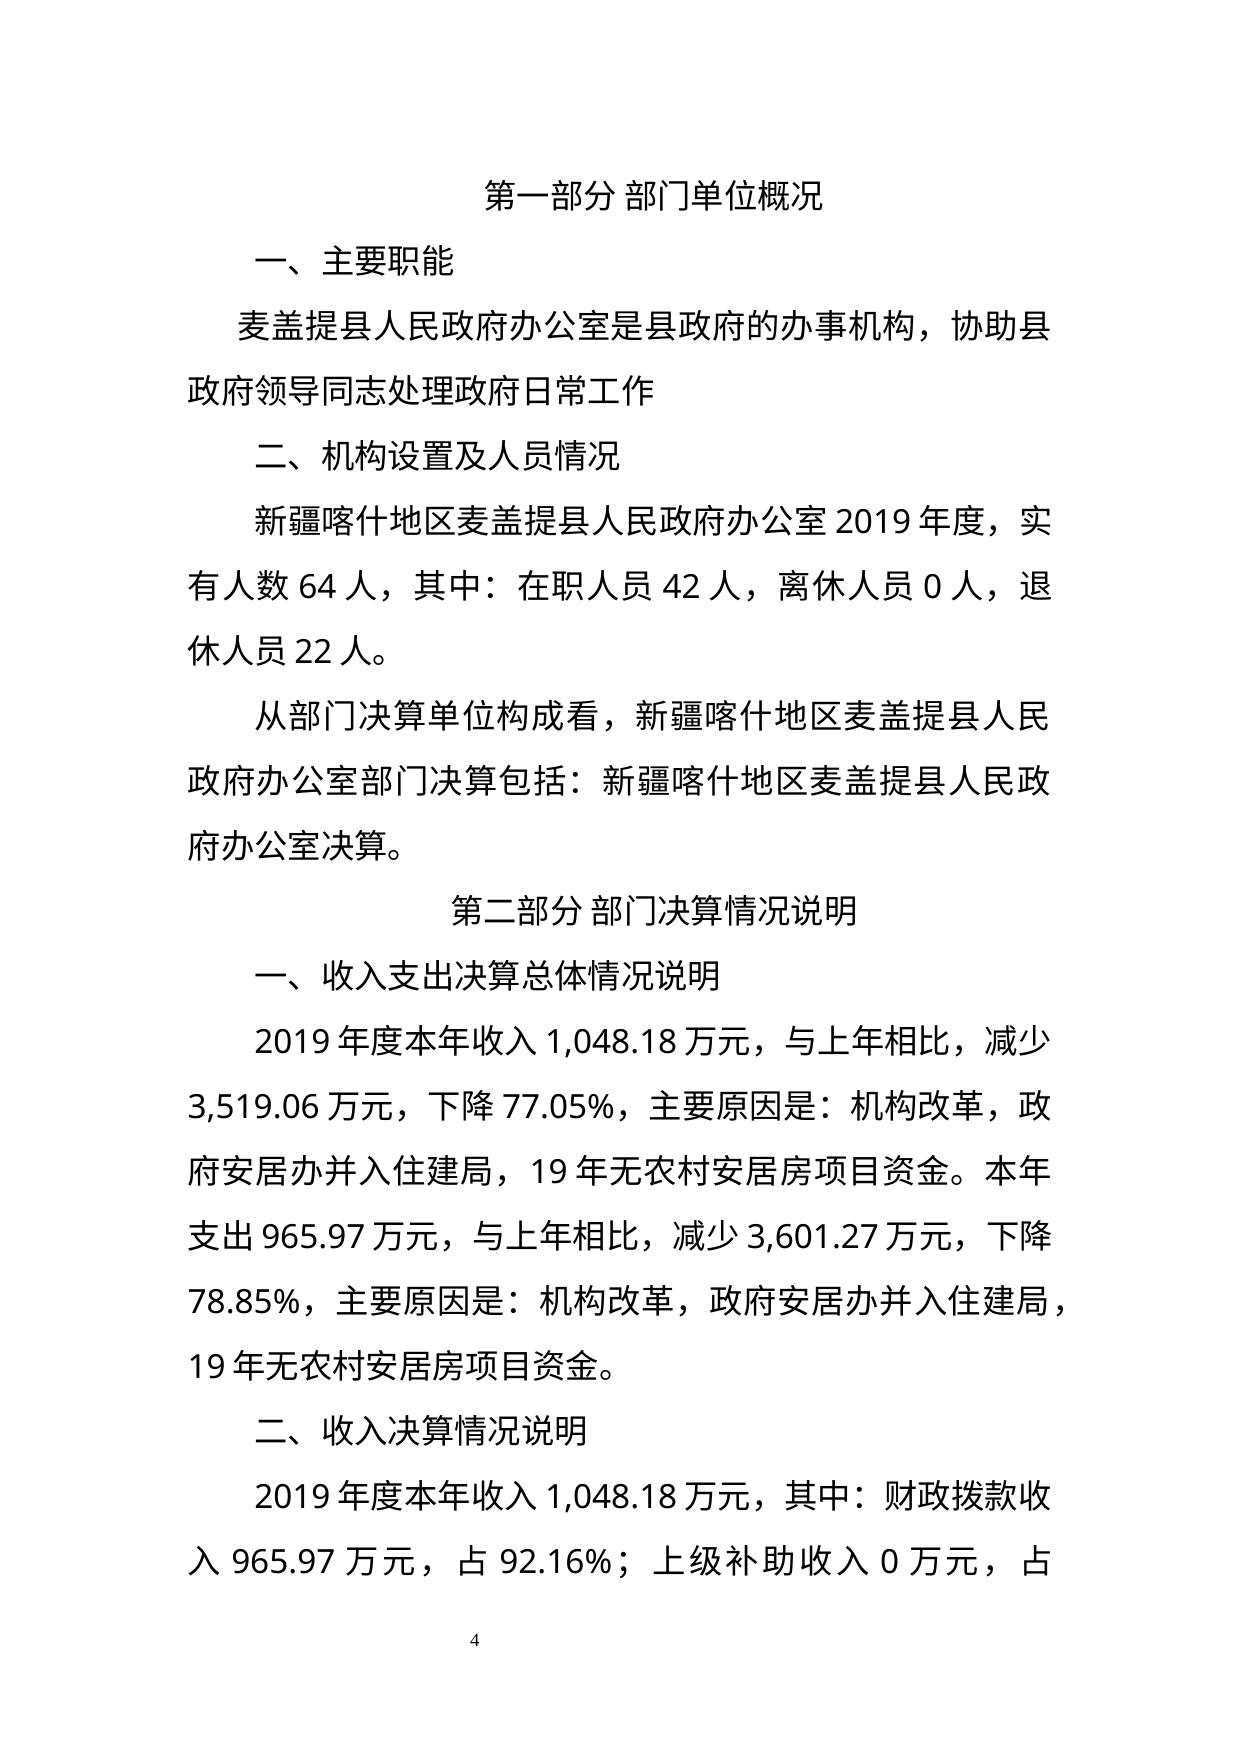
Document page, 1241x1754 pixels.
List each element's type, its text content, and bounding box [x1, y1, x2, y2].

text 第一部分 部门单位概况 [187, 162, 1053, 227]
text 2019年度本年收入1,048.18万元，与上年相比，减少3,519.06万元，下降77.05%，主要原因是：机构改革，政府安居办并入住建局，19年无农村安居房项目资金。本年支出965.97万元，与上年相比，减少3,601.27万元，下降78.85%，主要原因是：机构改革，政府安居办并入住建局，19年无农村安居房项目资金。 [187, 1007, 1053, 1397]
text 二、机构设置及人员情况 [187, 422, 1053, 487]
text 一、收入支出决算总体情况说明 [187, 942, 1053, 1007]
text 麦盖提县人民政府办公室是县政府的办事机构，协助县政府领导同志处理政府日常工作 [187, 292, 1053, 422]
text 从部门决算单位构成看，新疆喀什地区麦盖提县人民政府办公室部门决算包括：新疆喀什地区麦盖提县人民政府办公室决算。 [187, 682, 1053, 877]
text 第二部分 部门决算情况说明 [187, 877, 1053, 942]
text 新疆喀什地区麦盖提县人民政府办公室2019年度，实有人数64人，其中：在职人员42人，离休人员0人，退休人员22人。 [187, 487, 1053, 682]
text 一、主要职能 [187, 227, 1053, 292]
text 二、收入决算情况说明 [187, 1397, 1053, 1462]
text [187, 1462, 1053, 1592]
